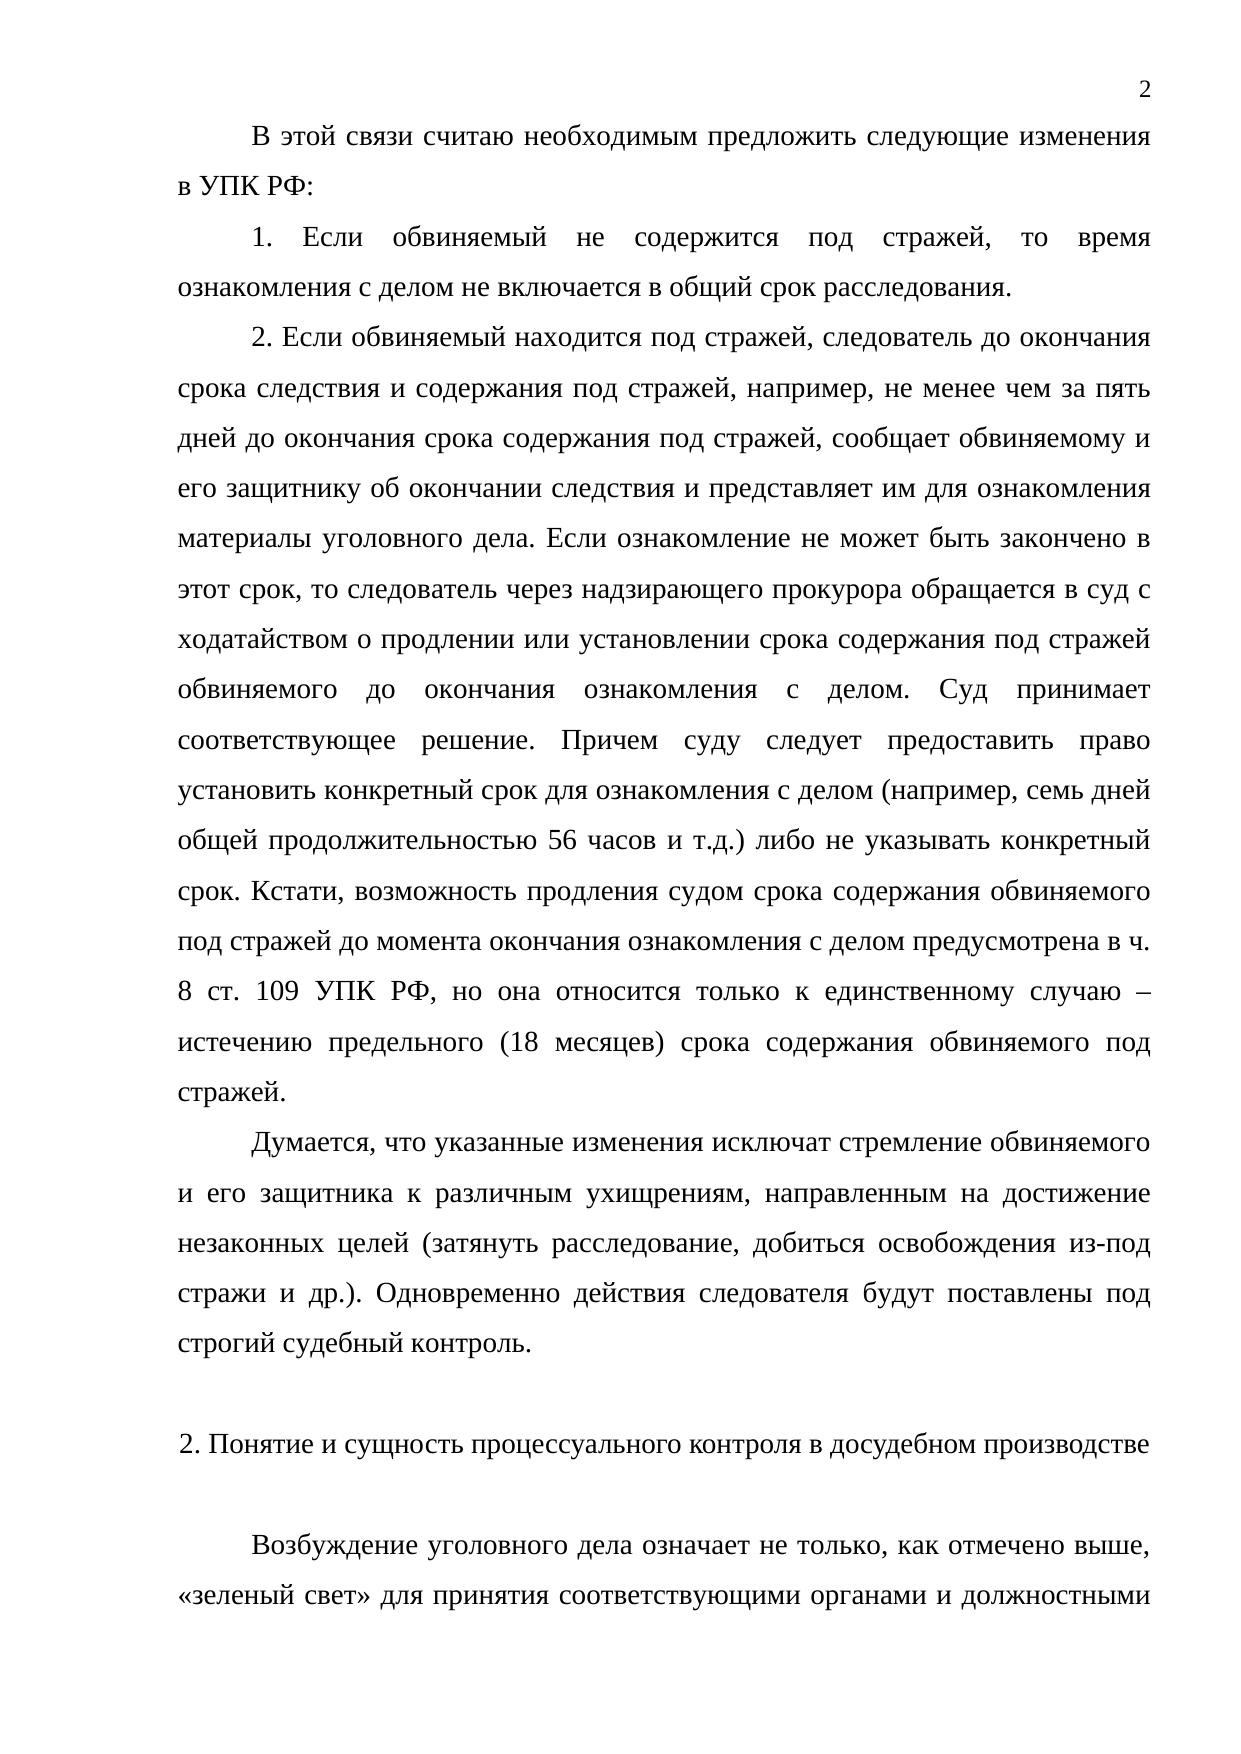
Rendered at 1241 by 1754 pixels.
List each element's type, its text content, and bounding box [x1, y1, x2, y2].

text 2. Если обвиняемый находится под стражей, следователь до окончания срока следствия и содержания под стражей, например, не менее чем за пять дней до окончания срока содержания под стражей, сообщает обвиняемому и его защитнику об окончании следствия и представляет им для ознакомления материалы уголовного дела. Если ознакомление не может быть закончено в этот срок, то следователь через надзирающего прокурора обращается в суд с ходатайством о продлении или установлении срока содержания под стражей обвиняемого до окончания ознакомления с делом. Суд принимает соответствующее решение. Причем суду следует предоставить право установить конкретный срок для ознакомления с делом (например, семь дней общей продолжительностью 56 часов и т.д.) либо не указывать конкретный срок. Кстати, возможность продления судом срока содержания обвиняемого под стражей до момента окончания ознакомления с делом предусмотрена в ч. 8 ст. 109 УПК РФ, но она относится только к единственному случаю – истечению предельного (18 месяцев) срока содержания обвиняемого под стражей. [177, 319, 1152, 1108]
text Думается, что указанные изменения исключат стремление обвиняемого и его защитника к различным ухищрениям, направленным на достижение незаконных целей (затянуть расследование, добиться освобождения из-под стражи и др.). Одновременно действия следователя будут поставлены под строгий судебный контроль. [177, 1124, 1152, 1359]
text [177, 1527, 1152, 1611]
subtitle 2. Понятие и сущность процессуального контроля в досудебном производстве [177, 1426, 1152, 1460]
text В этой связи считаю необходимым предложить следующие изменения в УПК РФ: [177, 118, 1152, 202]
text 1. Если обвиняемый не содержится под стражей, то время ознакомления с делом не включается в общий срок расследования. [177, 219, 1152, 303]
